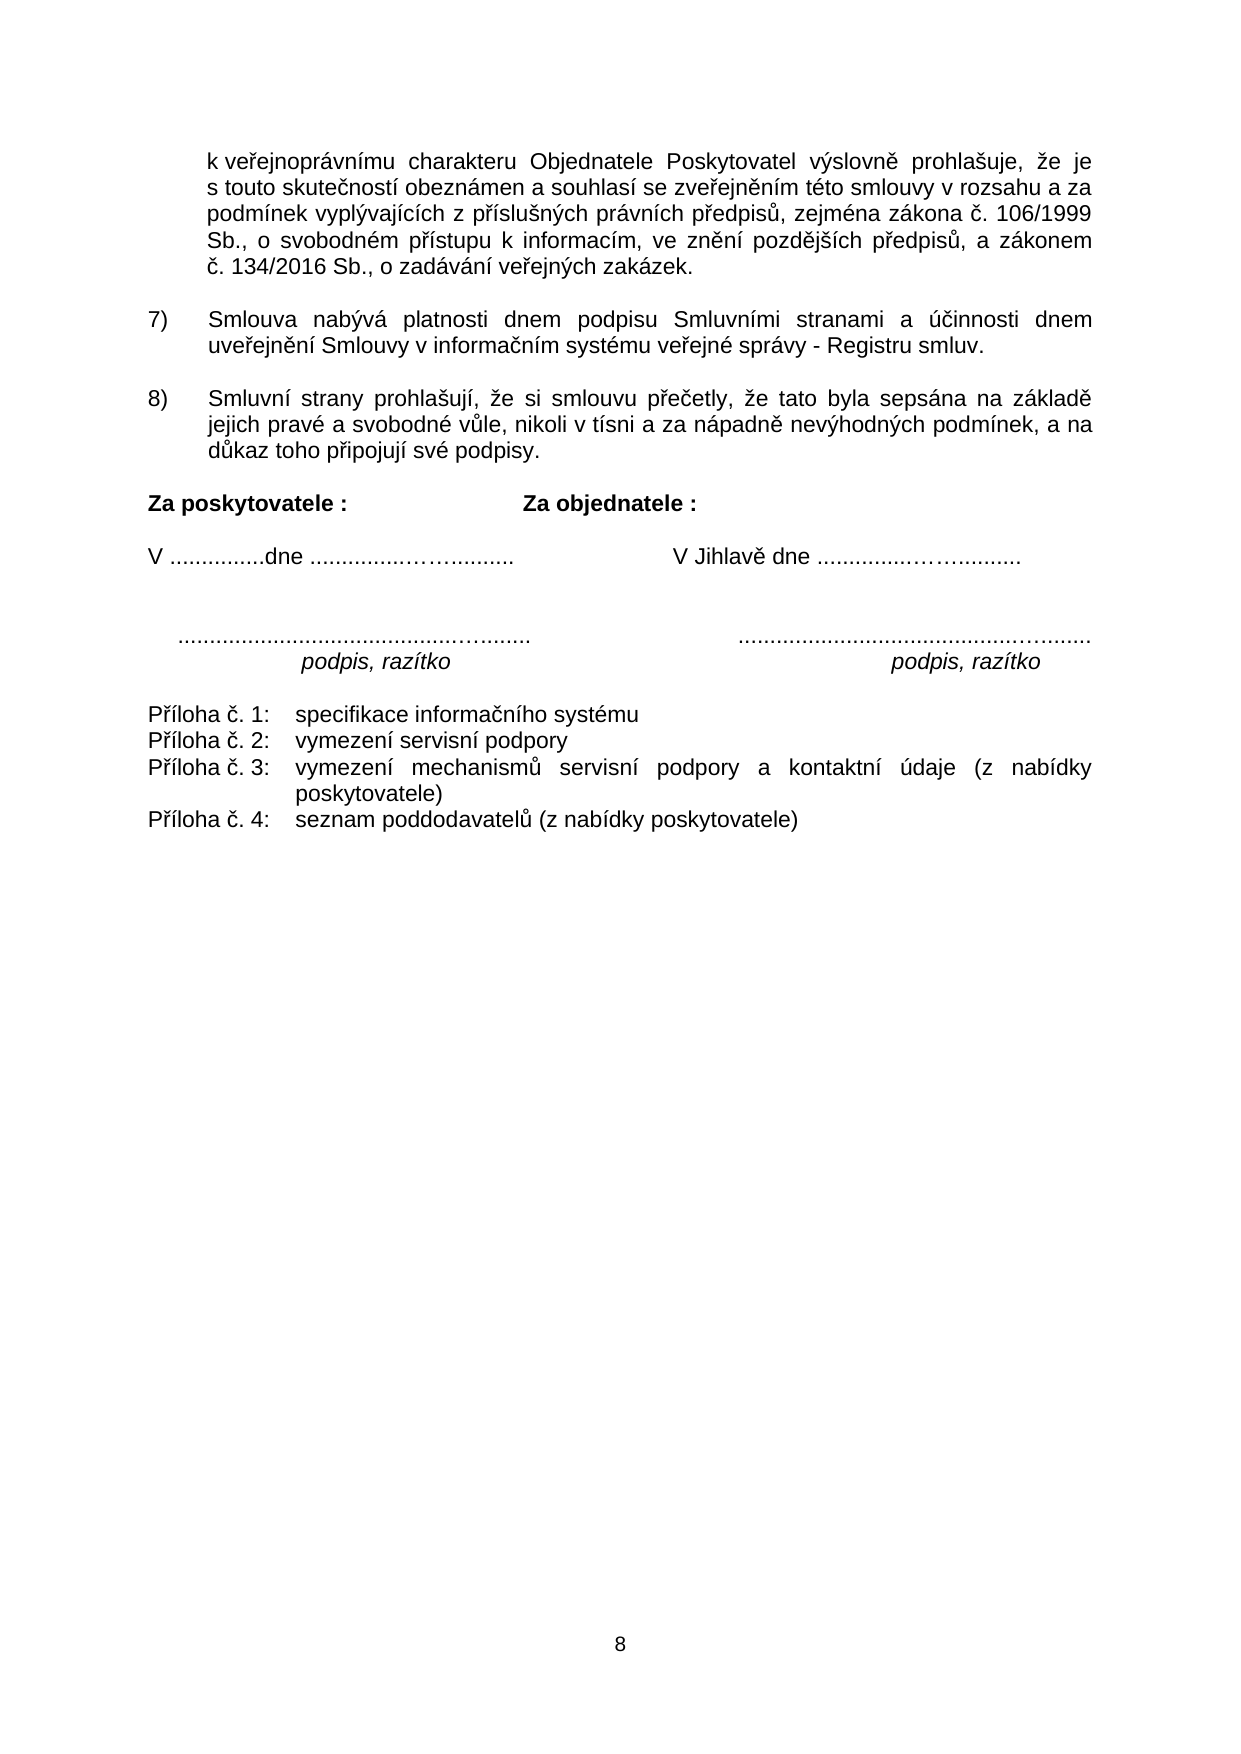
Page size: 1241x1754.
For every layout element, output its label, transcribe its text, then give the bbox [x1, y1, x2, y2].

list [148, 148, 1093, 279]
text V ...............dne ...............…….......... V Jihlavě dne ...............…….......... [148, 543, 1093, 569]
text Příloha č. 1: specifikace informačního systému [148, 701, 1093, 727]
text ............................................…........ ............................................…........ podpis, razítko podpis, razítko [177, 622, 1093, 675]
list Smluvní strany prohlašují, že si smlouvu přečetly, že tato byla sepsána na základě jejich pravé a svobodné vůle, nikoli v tísni a za nápadně nevýhodných podmínek, a na důkaz toho připojují své podpisy. [148, 385, 1093, 464]
text Příloha č. 3: vymezení mechanismů servisní podpory a kontaktní údaje (z nabídky poskytovatele) [148, 754, 1093, 806]
list Smlouva nabývá platnosti dnem podpisu Smluvními stranami a účinnosti dnem uveřejnění Smlouvy v informačním systému veřejné správy - Registru smluv. [148, 306, 1093, 358]
text Příloha č. 4: seznam poddodavatelů (z nabídky poskytovatele) [148, 806, 1093, 833]
text Za poskytovatele : Za objednatele : [148, 490, 1093, 517]
text Příloha č. 2: vymezení servisní podpory [148, 727, 1093, 754]
